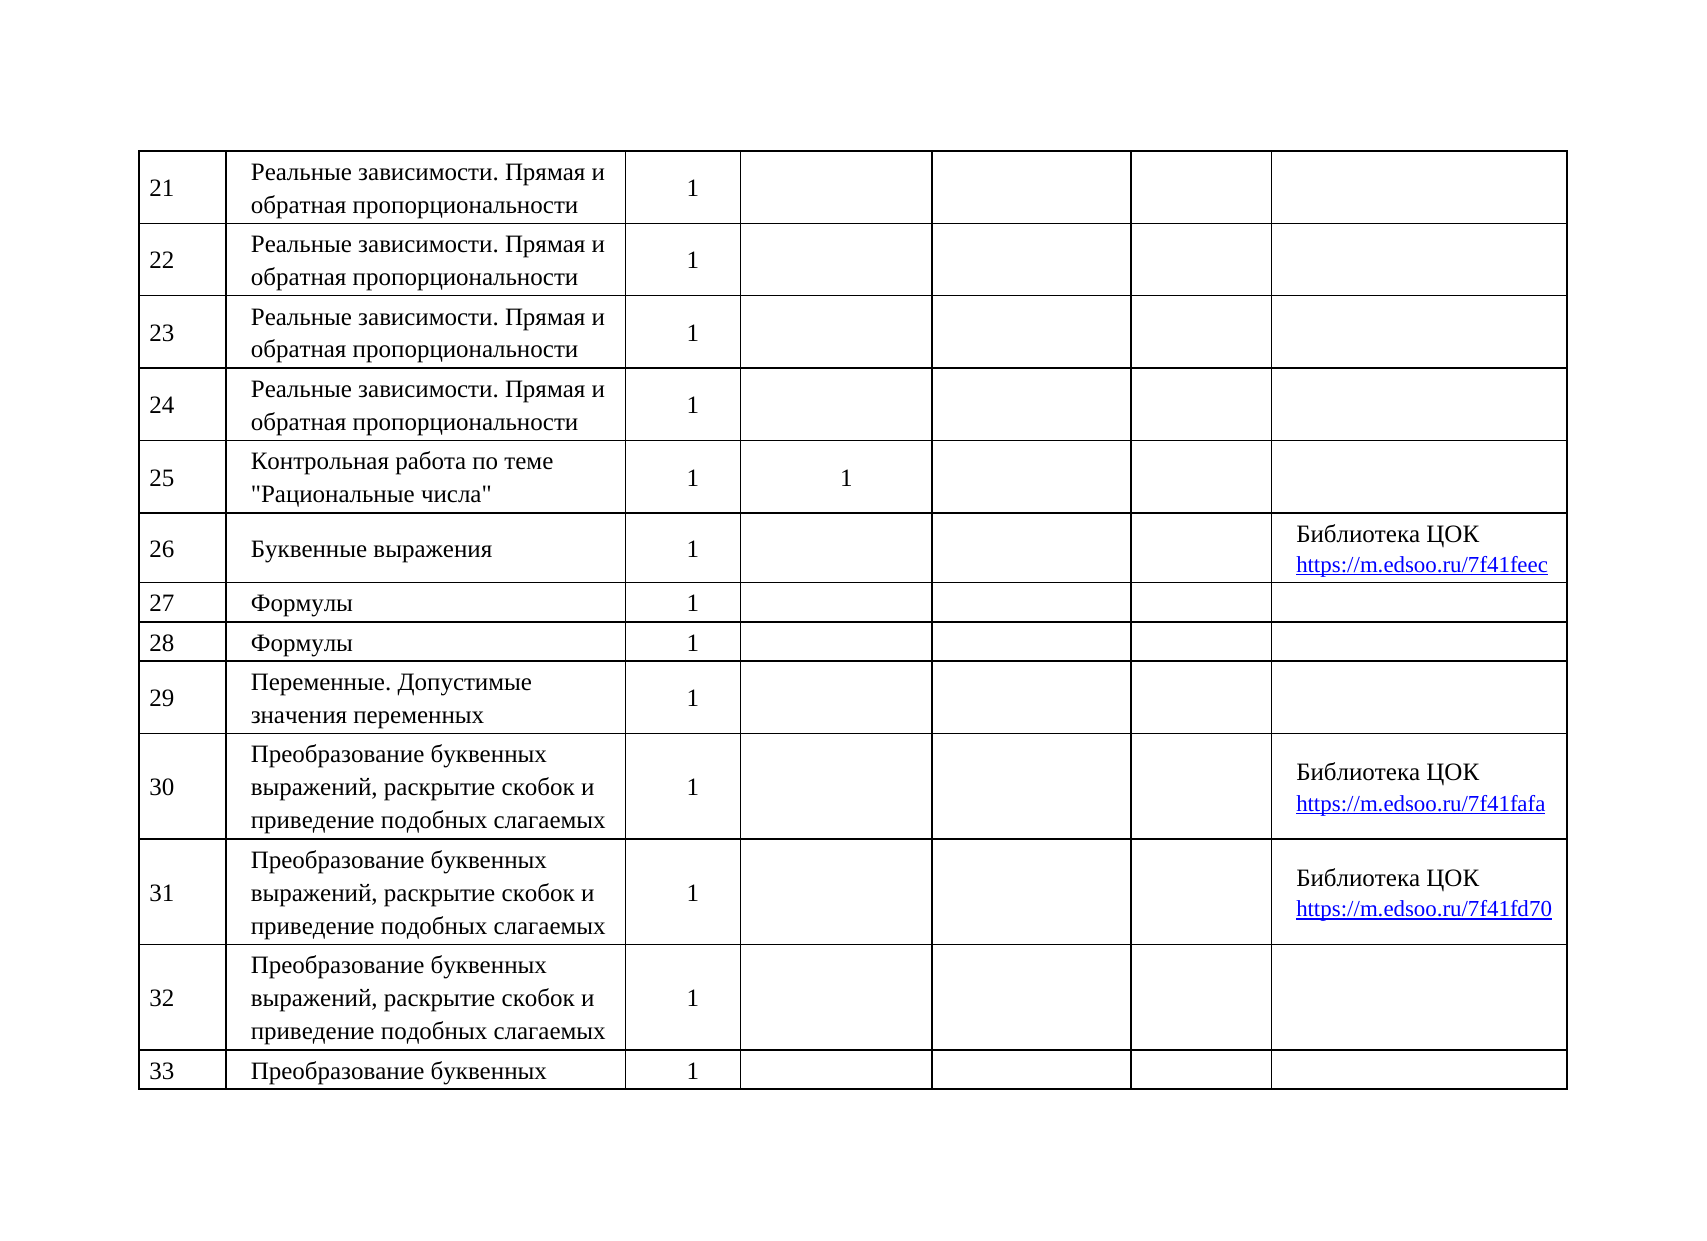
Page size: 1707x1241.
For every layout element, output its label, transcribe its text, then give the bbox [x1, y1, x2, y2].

table_cell 23 [140, 296, 225, 367]
table_cell [741, 734, 931, 838]
table_cell [1132, 514, 1271, 582]
table_cell Библиотека ЦОК https://m.edsoo.ru/7f41feec [1272, 514, 1566, 582]
table_cell Реальные зависимости. Прямая и обратная пропорциональности [227, 224, 625, 295]
table_cell 1 [626, 662, 740, 733]
table_cell Буквенные выражения [227, 514, 625, 582]
table_cell 1 [626, 734, 740, 838]
table_cell [1272, 623, 1566, 660]
table_cell Преобразование буквенных выражений, раскрытие скобок и приведение подобных слагаемых [227, 840, 625, 943]
table_cell [741, 152, 931, 222]
table_cell 21 [140, 152, 225, 222]
table_cell [1132, 296, 1271, 367]
table_cell [1132, 369, 1271, 439]
table_cell [741, 945, 931, 1049]
table_cell 33 [140, 1051, 225, 1088]
table_cell 1 [626, 945, 740, 1049]
table_cell Формулы [227, 623, 625, 660]
table_cell 1 [626, 224, 740, 295]
table_cell [741, 514, 931, 582]
table_cell [1132, 441, 1271, 512]
table_cell 24 [140, 369, 225, 439]
table_cell 1 [626, 514, 740, 582]
table_cell 1 [626, 296, 740, 367]
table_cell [227, 1051, 625, 1088]
table_cell [1132, 662, 1271, 733]
table_cell [933, 296, 1130, 367]
table_cell [1132, 840, 1271, 943]
table_cell Реальные зависимости. Прямая и обратная пропорциональности [227, 296, 625, 367]
table_cell Контрольная работа по теме "Рациональные числа" [227, 441, 625, 512]
table_cell [741, 1051, 931, 1088]
table_cell 1 [626, 1051, 740, 1088]
table_cell Библиотека ЦОК https://m.edsoo.ru/7f41fd70 [1272, 840, 1566, 943]
table_cell [741, 583, 931, 621]
table_cell [1272, 152, 1566, 222]
table_cell [1272, 224, 1566, 295]
table_cell [1272, 296, 1566, 367]
table_cell 22 [140, 224, 225, 295]
table_cell [1132, 734, 1271, 838]
table_cell [741, 840, 931, 943]
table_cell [227, 945, 625, 1049]
table_cell [1132, 152, 1271, 222]
table_cell Реальные зависимости. Прямая и обратная пропорциональности [227, 369, 625, 439]
table_cell Переменные. Допустимые значения переменных [227, 662, 625, 733]
table_cell [1132, 224, 1271, 295]
table_cell [933, 840, 1130, 943]
table_cell Библиотека ЦОК https://m.edsoo.ru/7f41fafa [1272, 734, 1566, 838]
table_cell 25 [140, 441, 225, 512]
table_cell [933, 152, 1130, 222]
table_cell [1132, 1051, 1271, 1088]
table_cell 32 [140, 945, 225, 1049]
table_cell [933, 514, 1130, 582]
table_cell 1 [626, 441, 740, 512]
table_cell [933, 369, 1130, 439]
table_cell [741, 369, 931, 439]
table_cell [933, 623, 1130, 660]
table_cell 28 [140, 623, 225, 660]
table_cell [1272, 369, 1566, 439]
table_cell 1 [626, 840, 740, 943]
table_cell [741, 662, 931, 733]
table_cell [1132, 583, 1271, 621]
table_cell 1 [626, 152, 740, 222]
table_cell [1132, 945, 1271, 1049]
table_cell [1272, 662, 1566, 733]
table_cell [741, 224, 931, 295]
table_cell 30 [140, 734, 225, 838]
table_cell [1272, 1051, 1566, 1088]
table_cell 1 [626, 623, 740, 660]
table_cell 1 [626, 369, 740, 439]
table_cell 26 [140, 514, 225, 582]
table_cell [933, 734, 1130, 838]
table_cell 1 [741, 441, 931, 512]
table_cell [1272, 583, 1566, 621]
table_cell [933, 441, 1130, 512]
table_cell Формулы [227, 583, 625, 621]
table_cell [1272, 441, 1566, 512]
table_cell [933, 583, 1130, 621]
table_cell [933, 662, 1130, 733]
table_cell [933, 1051, 1130, 1088]
table_cell 29 [140, 662, 225, 733]
table_cell 31 [140, 840, 225, 943]
table_cell 27 [140, 583, 225, 621]
table_cell [933, 945, 1130, 1049]
table_cell [933, 224, 1130, 295]
table_cell 1 [626, 583, 740, 621]
table_cell [741, 296, 931, 367]
table_cell [1132, 623, 1271, 660]
table_cell Реальные зависимости. Прямая и обратная пропорциональности [227, 152, 625, 222]
table_cell Преобразование буквенных выражений, раскрытие скобок и приведение подобных слагаемых [227, 734, 625, 838]
table_cell [1272, 945, 1566, 1049]
table_cell [741, 623, 931, 660]
